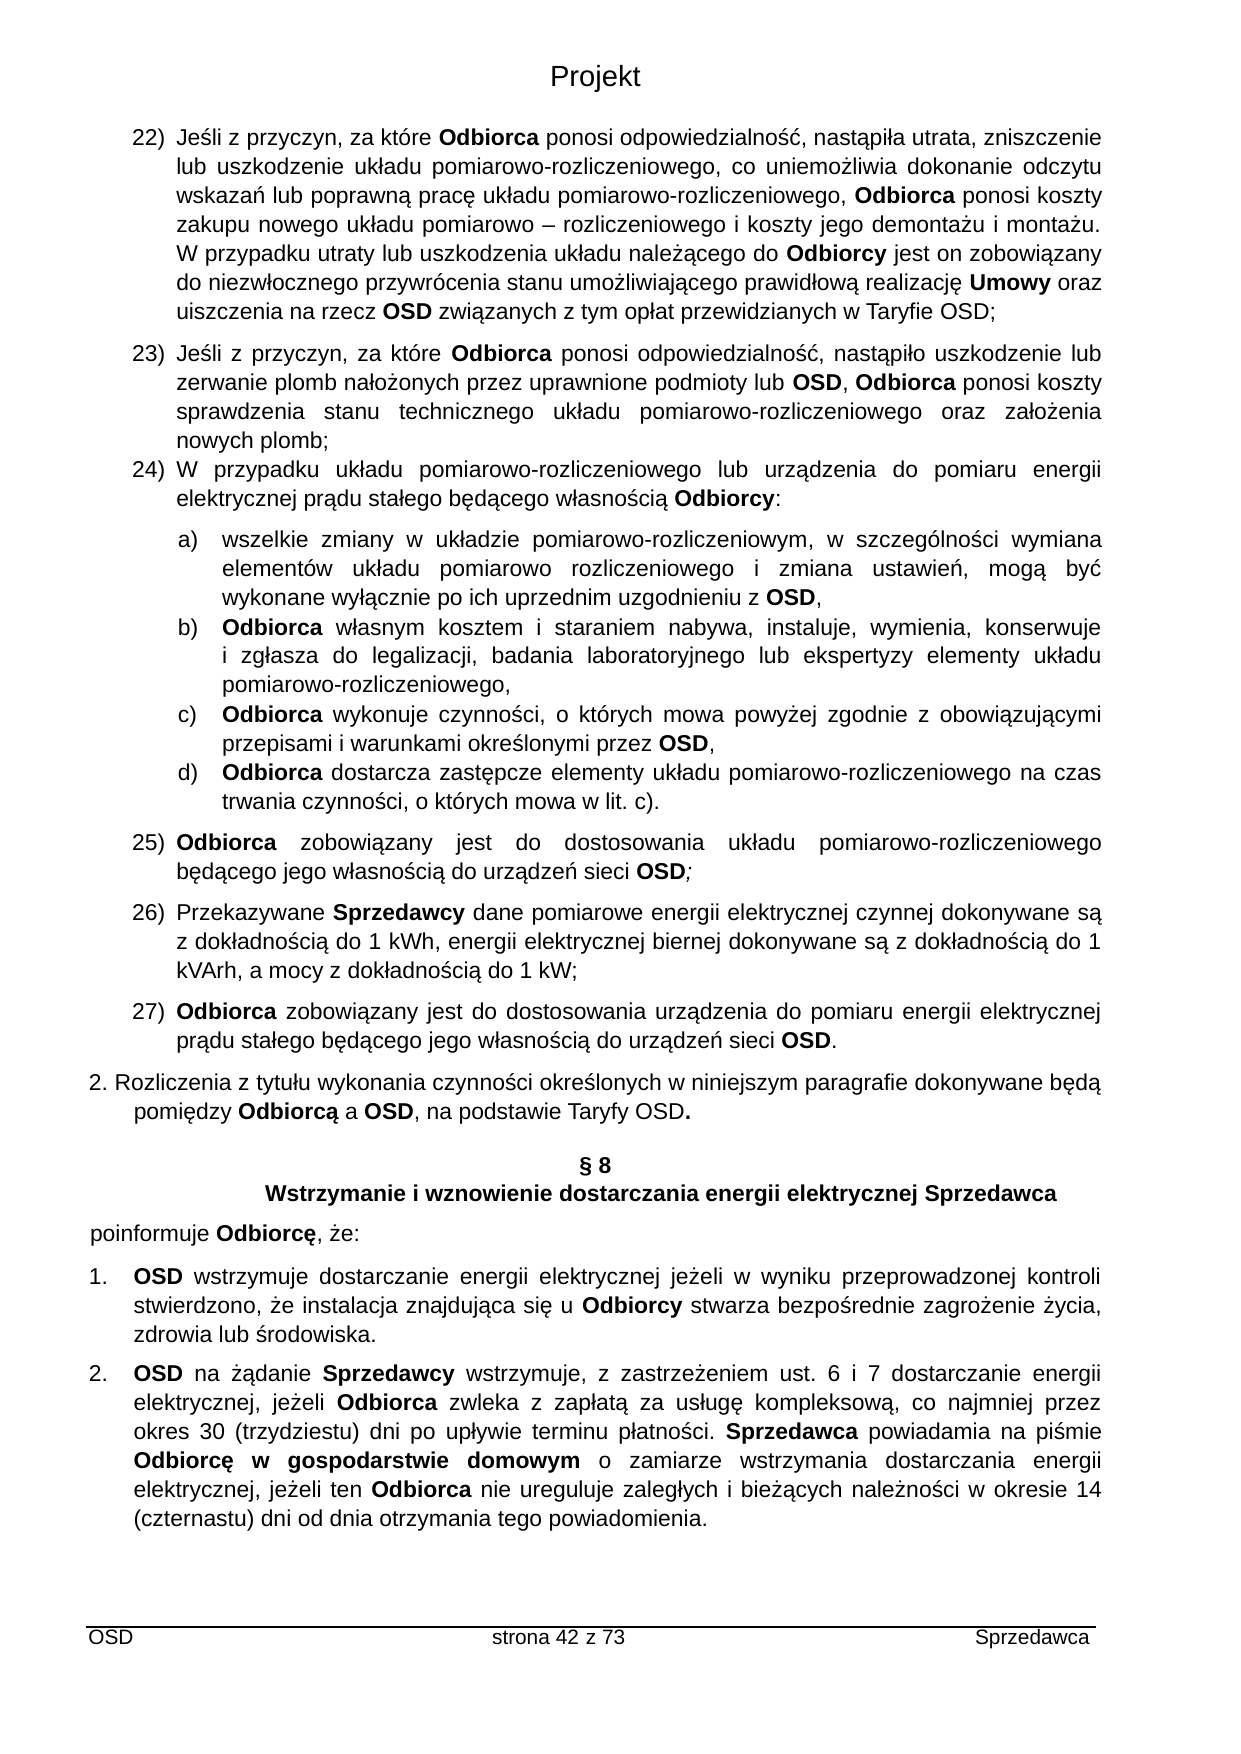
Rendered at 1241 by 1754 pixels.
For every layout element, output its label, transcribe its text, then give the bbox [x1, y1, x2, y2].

list Odbiorca zobowiązany jest do dostosowania układu pomiarowo-rozliczeniowego będącego jego własnością do urządzeń sieci OSD; [132, 829, 1102, 884]
subtitle § 8 [88, 1152, 1102, 1178]
list W przypadku układu pomiarowo-rozliczeniowego lub urządzenia do pomiaru energii elektrycznej prądu stałego będącego własnością Odbiorcy: [132, 456, 1102, 511]
list wszelkie zmiany w układzie pomiarowo-rozliczeniowym, w szczególności wymiana elementów układu pomiarowo rozliczeniowego i zmiana ustawień, mogą być wykonane wyłącznie po ich uprzednim uzgodnieniu z OSD, [178, 526, 1102, 610]
list Odbiorca dostarcza zastępcze elementy układu pomiarowo-rozliczeniowego na czas trwania czynności, o których mowa w lit. c). [178, 759, 1102, 815]
text Wstrzymanie i wznowienie dostarczania energii elektrycznej Sprzedawca poinformuje Odbiorcę, że: [90, 1180, 1065, 1247]
list Odbiorca własnym kosztem i staraniem nabywa, instaluje, wymienia, konserwuje i zgłasza do legalizacji, badania laboratoryjnego lub ekspertyzy elementy układu pomiarowo-rozliczeniowego, [178, 613, 1102, 698]
list Odbiorca wykonuje czynności, o których mowa powyżej zgodnie z obowiązującymi przepisami i warunkami określonymi przez OSD, [178, 701, 1102, 756]
list OSD wstrzymuje dostarczanie energii elektrycznej jeżeli w wyniku przeprowadzonej kontroli stwierdzono, że instalacja znajdująca się u Odbiorcy stwarza bezpośrednie zagrożenie życia, zdrowia lub środowiska. [89, 1263, 1102, 1347]
list Przekazywane Sprzedawcy dane pomiarowe energii elektrycznej czynnej dokonywane są z dokładnością do 1 kWh, energii elektrycznej biernej dokonywane są z dokładnością do 1 kVArh, a mocy z dokładnością do 1 kW; [132, 899, 1102, 984]
list OSD na żądanie Sprzedawcy wstrzymuje, z zastrzeżeniem ust. 6 i 7 dostarczanie energii elektrycznej, jeżeli Odbiorca zwleka z zapłatą za usługę kompleksową, co najmniej przez okres 30 (trzydziestu) dni po upływie terminu płatności. Sprzedawca powiadamia na piśmie Odbiorcę w gospodarstwie domowym o zamiarze wstrzymania dostarczania energii elektrycznej, jeżeli ten Odbiorca nie ureguluje zaległych i bieżących należności w okresie 14 (czternastu) dni od dnia otrzymania tego powiadomienia. [89, 1360, 1102, 1531]
list Odbiorca zobowiązany jest do dostosowania urządzenia do pomiaru energii elektrycznej prądu stałego będącego jego własnością do urządzeń sieci OSD. [132, 998, 1102, 1053]
list Jeśli z przyczyn, za które Odbiorca ponosi odpowiedzialność, nastąpiła utrata, zniszczenie lub uszkodzenie układu pomiarowo-rozliczeniowego, co uniemożliwia dokonanie odczytu wskazań lub poprawną pracę układu pomiarowo-rozliczeniowego, Odbiorca ponosi koszty zakupu nowego układu pomiarowo – rozliczeniowego i koszty jego demontażu i montażu. W przypadku utraty lub uszkodzenia układu należącego do Odbiorcy jest on zobowiązany do niezwłocznego przywrócenia stanu umożliwiającego prawidłową realizację Umowy oraz uiszczenia na rzecz OSD związanych z tym opłat przewidzianych w Taryfie OSD; [132, 124, 1102, 324]
list Jeśli z przyczyn, za które Odbiorca ponosi odpowiedzialność, nastąpiło uszkodzenie lub zerwanie plomb nałożonych przez uprawnione podmioty lub OSD, Odbiorca ponosi koszty sprawdzenia stanu technicznego układu pomiarowo-rozliczeniowego oraz założenia nowych plomb; [132, 340, 1102, 453]
text 2. Rozliczenia z tytułu wykonania czynności określonych w niniejszym paragrafie dokonywane będą pomiędzy Odbiorcą a OSD, na podstawie Taryfy OSD. [89, 1069, 1102, 1124]
